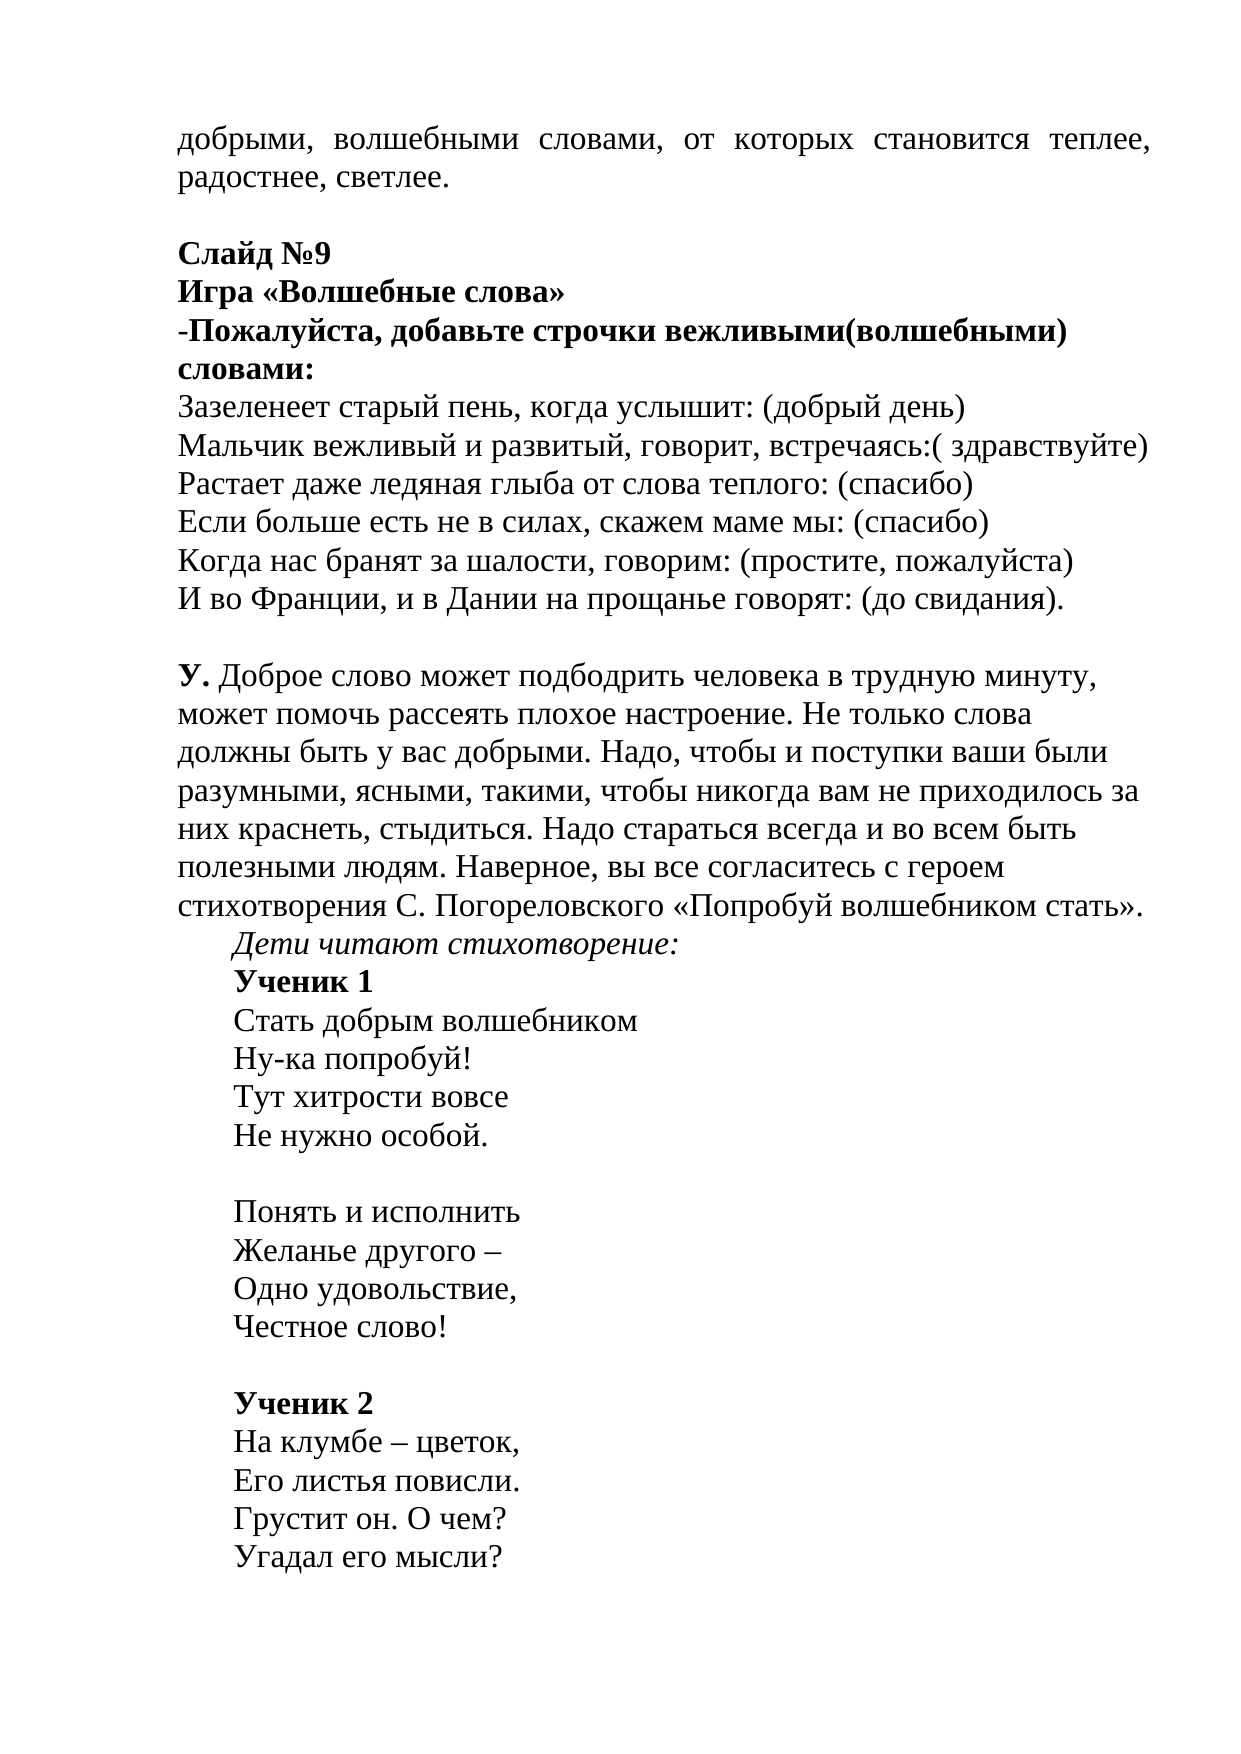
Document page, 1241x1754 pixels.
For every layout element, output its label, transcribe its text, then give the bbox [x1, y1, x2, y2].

text -Пожалуйста, добавьте строчки вежливыми(волшебными) словами: [177, 310, 1152, 386]
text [177, 118, 1152, 195]
text Понять и исполнить [177, 1191, 1152, 1230]
text Одно удовольствие, [177, 1268, 1152, 1306]
text Угадал его мысли? [177, 1536, 1152, 1575]
text Ну-ка попробуй! [177, 1038, 1152, 1076]
text Ученик 1 [177, 961, 1152, 1000]
text Если больше есть не в силах, скажем маме мы: (спасибо) [177, 501, 1152, 540]
text На клумбе – цветок, [177, 1421, 1152, 1460]
text Тут хитрости вовсе [177, 1076, 1152, 1115]
text Игра «Волшебные слова» [177, 271, 1152, 310]
text У. Доброе слово может подбодрить человека в трудную минуту, может помочь рассеять плохое настроение. Не только слова должны быть у вас добрыми. Надо, чтобы и поступки ваши были разумными, ясными, такими, чтобы никогда вам не приходилось за них краснеть, стыдиться. Надо стараться всегда и во всем быть полезными людям. Наверное, вы все согласитесь с героем стихотворения С. Погореловского «Попробуй волшебником стать». [177, 655, 1152, 923]
text Зазеленеет старый пень, когда услышит: (добрый день) [177, 386, 1152, 425]
text Стать добрым волшебником [177, 1000, 1152, 1038]
text Ученик 2 [177, 1383, 1152, 1421]
text Когда нас бранят за шалости, говорим: (простите, пожалуйста) [177, 540, 1152, 578]
text Желанье другого – [177, 1230, 1152, 1268]
text Грустит он. О чем? [177, 1498, 1152, 1536]
text Его листья повисли. [177, 1460, 1152, 1498]
text Не нужно особой. [177, 1115, 1152, 1153]
text Мальчик вежливый и развитый, говорит, встречаясь:( здравствуйте) [177, 425, 1152, 463]
text Растает даже ледяная глыба от слова теплого: (спасибо) [177, 463, 1152, 501]
text Честное слово! [177, 1306, 1152, 1345]
text И во Франции, и в Дании на прощанье говорят: (до свидания). [177, 578, 1152, 616]
text Дети читают стихотворение: [177, 923, 1152, 961]
text Слайд №9 [177, 233, 1152, 271]
